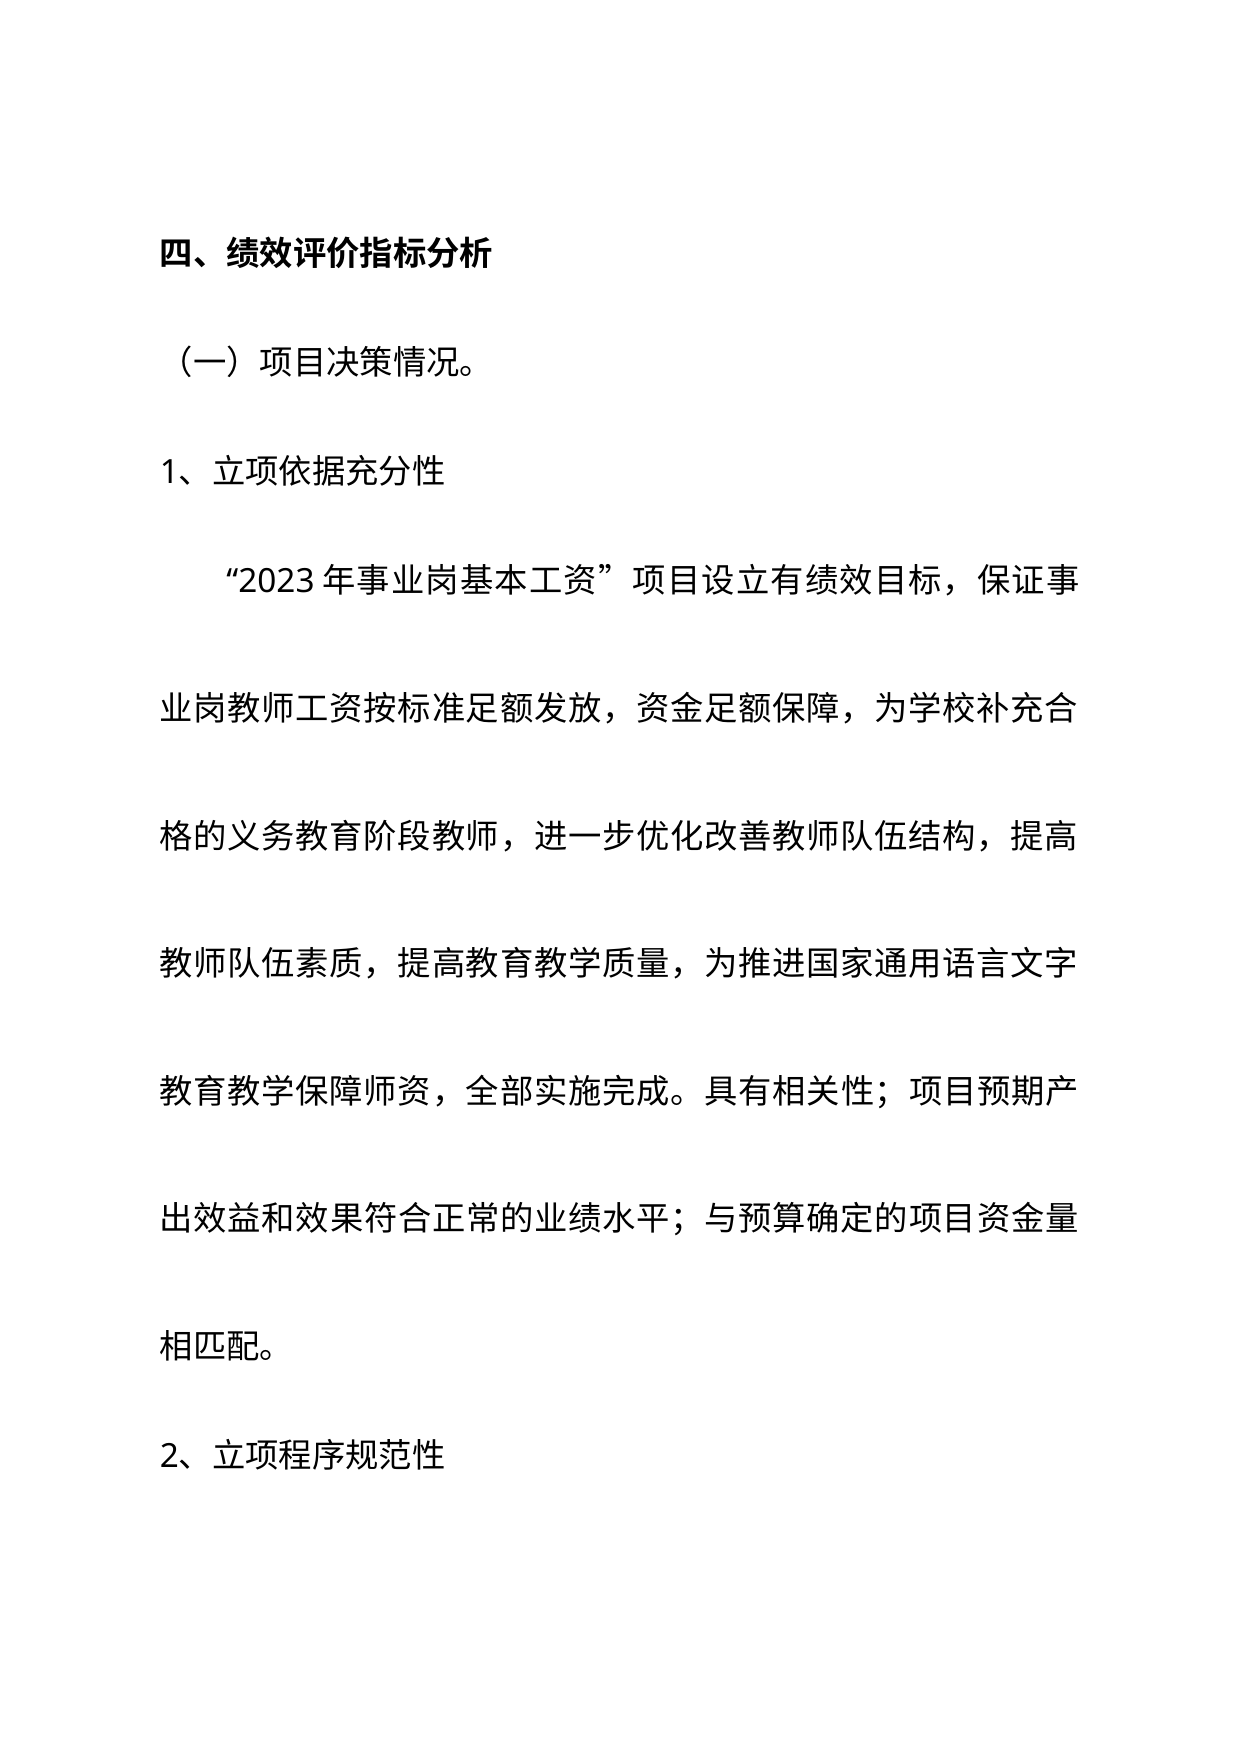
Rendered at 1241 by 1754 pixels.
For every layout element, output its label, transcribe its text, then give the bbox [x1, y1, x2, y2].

text 2、立项程序规范性 [159, 1410, 1081, 1495]
subtitle （一）项目决策情况。 [159, 318, 1081, 403]
text “2023年事业岗基本工资”项目设立有绩效目标，保证事业岗教师工资按标准足额发放，资金足额保障，为学校补充合格的义务教育阶段教师，进一步优化改善教师队伍结构，提高教师队伍素质，提高教育教学质量，为推进国家通用语言文字教育教学保障师资，全部实施完成。具有相关性；项目预期产出效益和效果符合正常的业绩水平；与预算确定的项目资金量相匹配。 [159, 536, 1081, 1386]
subtitle 四、绩效评价指标分析 [159, 209, 1081, 294]
text 1、立项依据充分性 [159, 427, 1081, 512]
